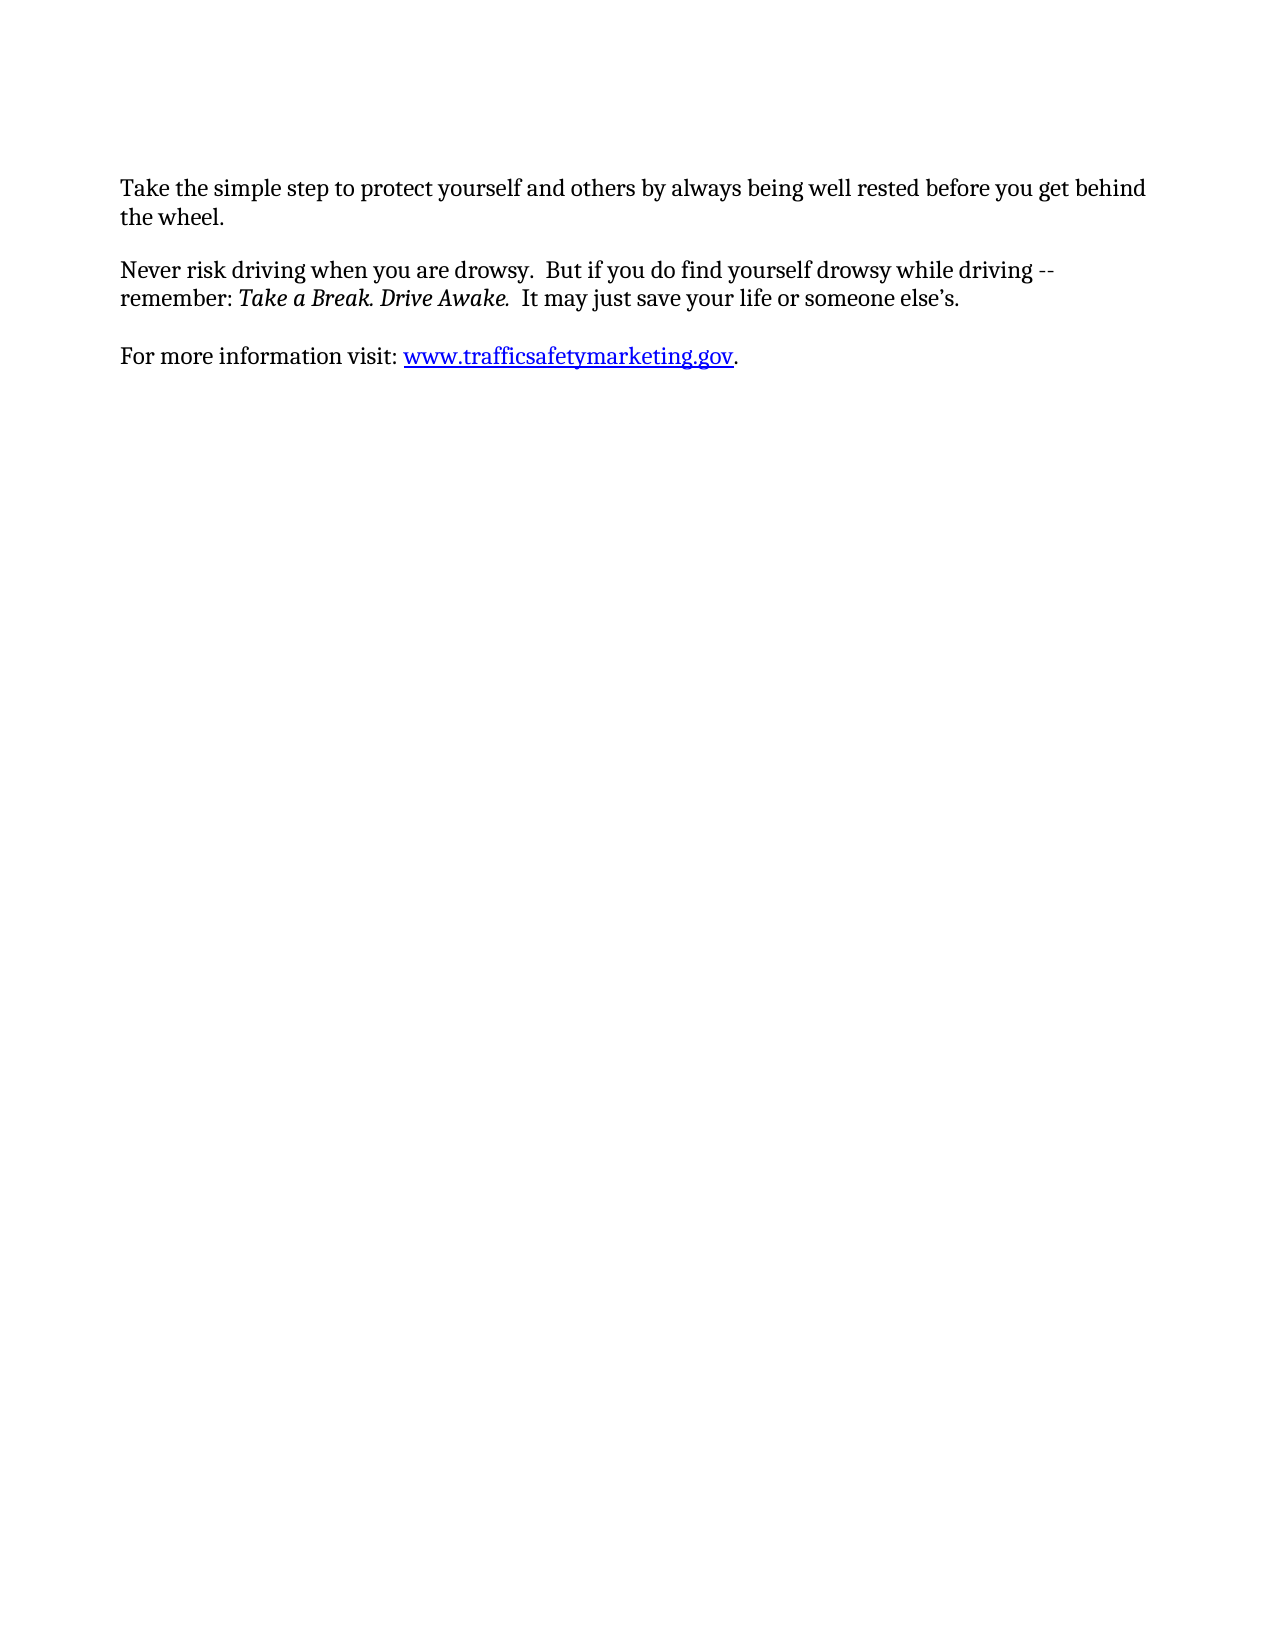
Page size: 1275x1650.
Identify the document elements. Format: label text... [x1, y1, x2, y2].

text Never risk driving when you are drowsy. But if you do find yourself drowsy while driving -- remember: Take a Break. Drive Awake. It may just save your life or someone else’s. [120, 232, 1155, 313]
text Take the simple step to protect yourself and others by always being well rested before you get behind the wheel. [120, 174, 1155, 232]
text For more information visit: www.trafficsafetymarketing.gov. [120, 342, 1155, 371]
